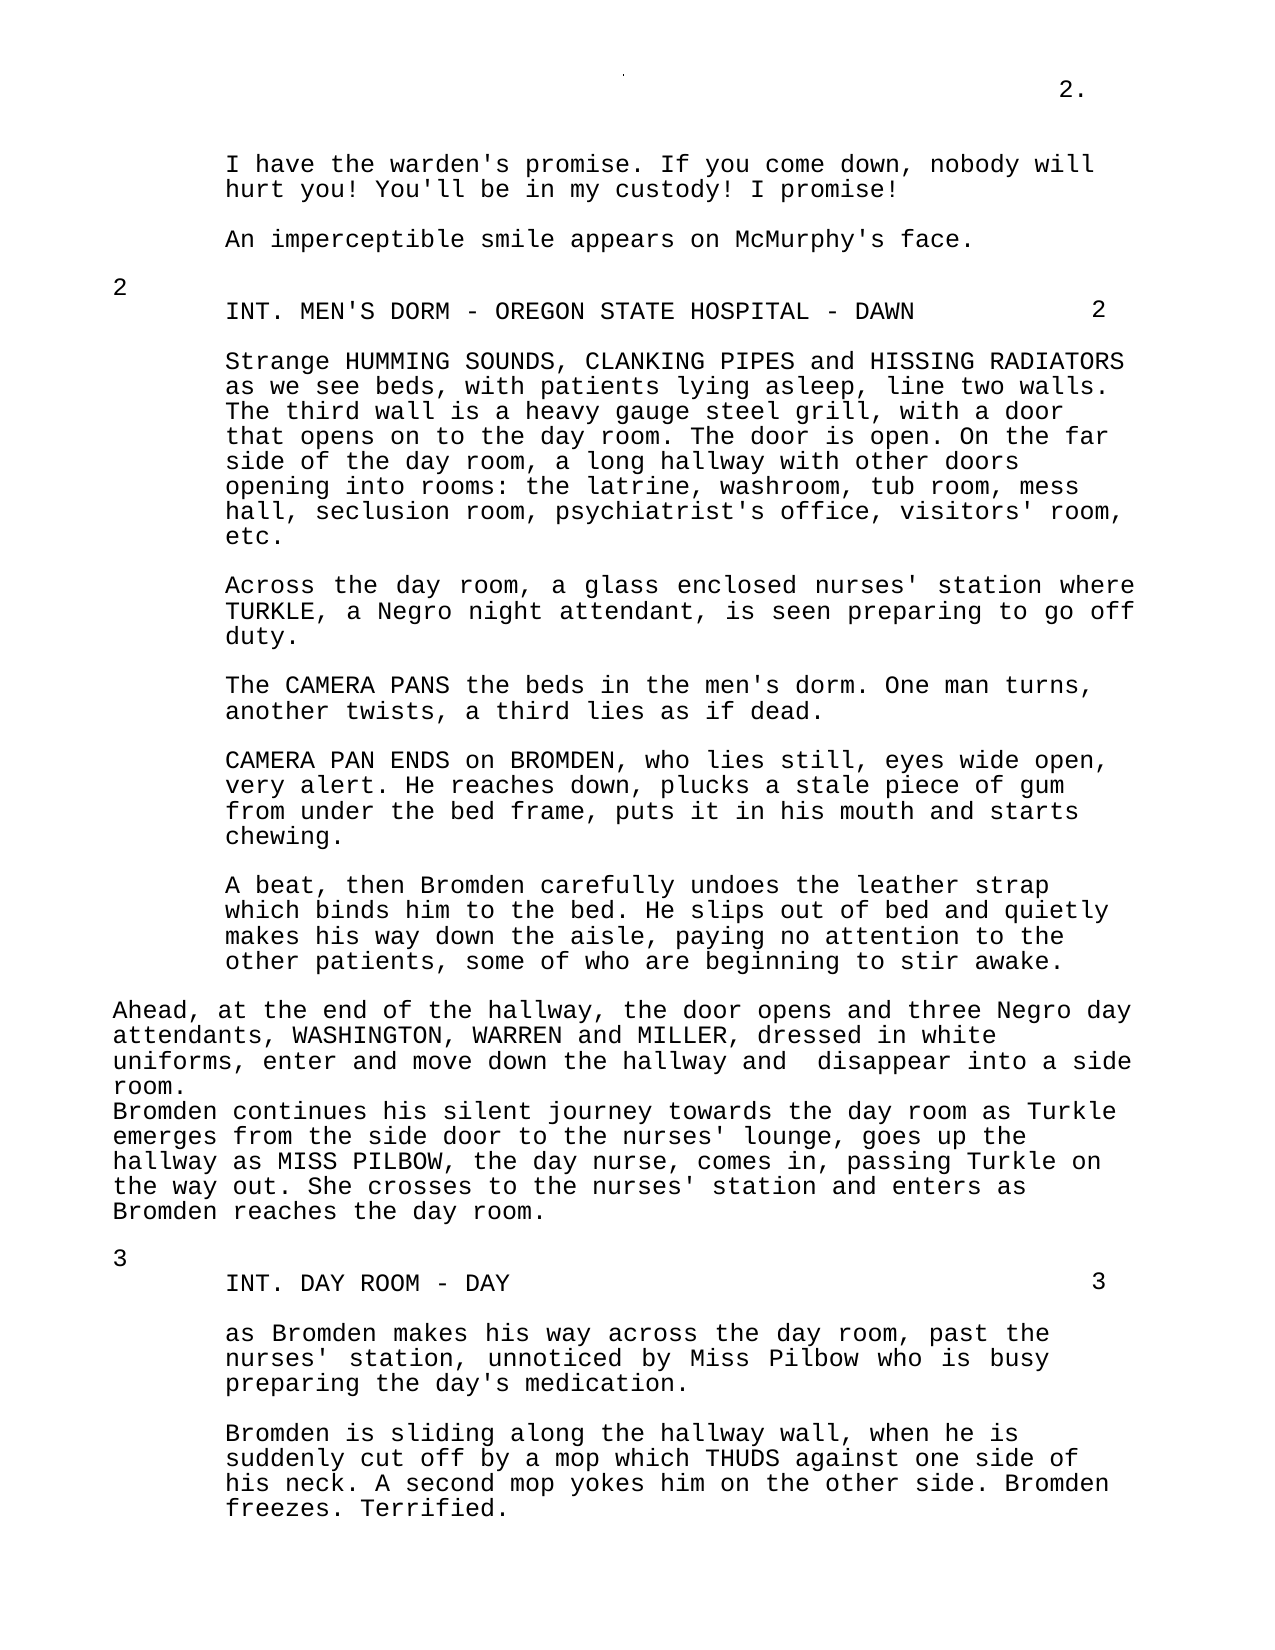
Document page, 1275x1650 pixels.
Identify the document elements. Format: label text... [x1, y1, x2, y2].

text INT. MEN'S DORM - OREGON STATE HOSPITAL - DAWN [225, 299, 921, 325]
text as Bromden makes his way across the day room, past the nurses' station, unnoticed by Miss Pilbow who is busy preparing the day's medication. [225, 1321, 1050, 1397]
text A beat, then Bromden carefully undoes the leather strap which binds him to the bed. He slips out of bed and quietly makes his way down the aisle, paying no attention to the other patients, some of who are beginning to stir awake. [225, 874, 1125, 974]
text An imperceptible smile appears on McMurphy's face. [225, 227, 1135, 252]
list romden continues his silent journey towards the day room as Turkle emerges from the side door to the nurses' lounge, goes up the hallway as MISS PILBOW, the day nurse, comes in, passing Turkle on the way out. She crosses to the nurses' station and enters as Bromden reaches the day room. [112, 1099, 1135, 1224]
text 2 [112, 275, 134, 300]
text INT. DAY ROOM - DAY [225, 1271, 516, 1297]
text 2 [1091, 297, 1135, 322]
text Strange HUMMING SOUNDS, CLANKING PIPES and HISSING RADIATORS as we see beds, with patients lying asleep, line two walls. The third wall is a heavy gauge steel grill, with a door that opens on to the day room. The door is open. On the far side of the day room, a long hallway with other doors opening into rooms: the latrine, washroom, tub room, mess hall, seclusion room, psychiatrist's office, visitors' room, etc. [225, 349, 1135, 549]
text Across the day room, a glass enclosed nurses' station where TURKLE, a Negro night attendant, is seen preparing to go off duty. [225, 574, 1135, 649]
text CAMERA PAN ENDS on BROMDEN, who lies still, eyes wide open, very alert. He reaches down, plucks a stale piece of gum from under the bed frame, puts it in his mouth and starts chewing. [225, 749, 1125, 849]
list head, at the end of the hallway, the door opens and three Negro day attendants, WASHINGTON, WARREN and MILLER, dressed in white uniforms, enter and move down the hallway and disappear into a side room. [112, 999, 1135, 1099]
text 3 [112, 1247, 134, 1272]
text I have the warden's promise. If you come down, nobody will hurt you! You'll be in my custody! I promise! [225, 152, 1110, 202]
text Bromden is sliding along the hallway wall, when he is suddenly cut off by a mop which THUDS against one side of his neck. A second mop yokes him on the other side. Bromden freezes. Terrified. [225, 1421, 1125, 1522]
text 3 [1091, 1269, 1135, 1294]
text 2. [1058, 77, 1135, 102]
text The CAMERA PANS the beds in the men's dorm. One man turns, another twists, a third lies as if dead. [225, 674, 1110, 724]
